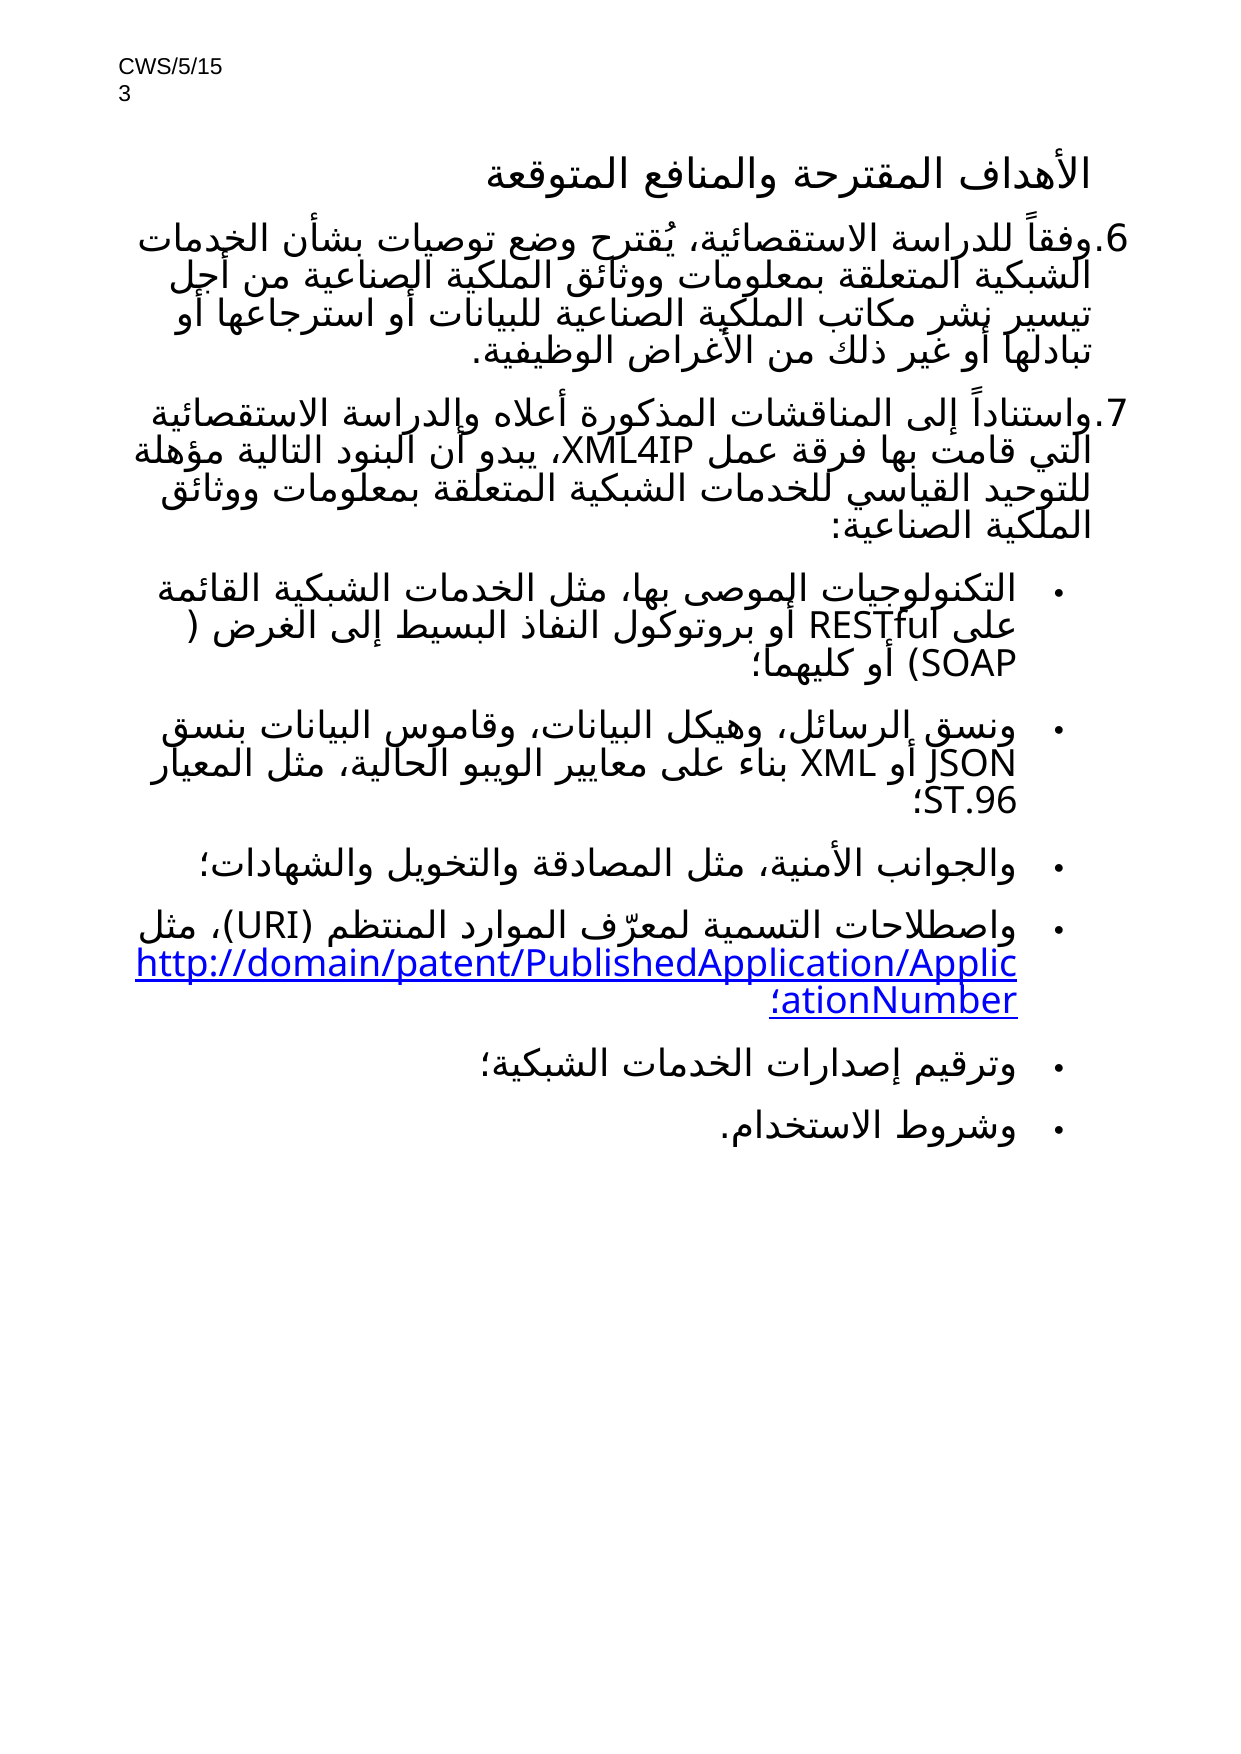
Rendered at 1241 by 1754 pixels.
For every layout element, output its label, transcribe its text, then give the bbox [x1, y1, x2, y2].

text الأهداف المقترحة والمنافع المتوقعة [558, 158, 925, 196]
list وترقيم إصدارات الخدمات الشبكية؛ [118, 1046, 1055, 1083]
text الأهداف المقترحة والمنافع المتوقعة [850, 158, 1092, 196]
list وفقاً للدراسة الاستقصائية، يُقترح وضع توصيات بشأن الخدمات الشبكية المتعلقة بمعلومات ووثائق الملكية الصناعية من أجل تيسير نشر مكاتب الملكية الصناعية للبيانات أو استرجاعها أو تبادلها أو غير ذلك من الأغراض الوظيفية. [118, 221, 1093, 371]
list واستناداً إلى المناقشات المذكورة أعلاه والدراسة الاستقصائية التي قامت بها فرقة عمل XML4IP، يبدو أن البنود التالية مؤهلة للتوحيد القياسي للخدمات الشبكية المتعلقة بمعلومات ووثائق الملكية الصناعية: [118, 396, 1093, 546]
text الأهداف المقترحة والمنافع المتوقعة [118, 158, 610, 196]
list واصطلاحات التسمية لمعرّف الموارد المنتظم (URI)، مثل http://domain/patent/PublishedApplication/ApplicationNumber؛ [118, 908, 1055, 1021]
list ونسق الرسائل، وهيكل البيانات، وقاموس البيانات بنسق JSON أو XML بناء على معايير الويبو الحالية، مثل المعيار ST.96؛ [118, 708, 1055, 821]
list وشروط الاستخدام. [118, 1108, 1055, 1146]
list والجوانب الأمنية، مثل المصادقة والتخويل والشهادات؛ [118, 846, 1055, 883]
list التكنولوجيات الموصى بها، مثل الخدمات الشبكية القائمة على RESTful أو بروتوكول النفاذ البسيط إلى الغرض (SOAP) أو كليهما؛ [118, 571, 1055, 683]
